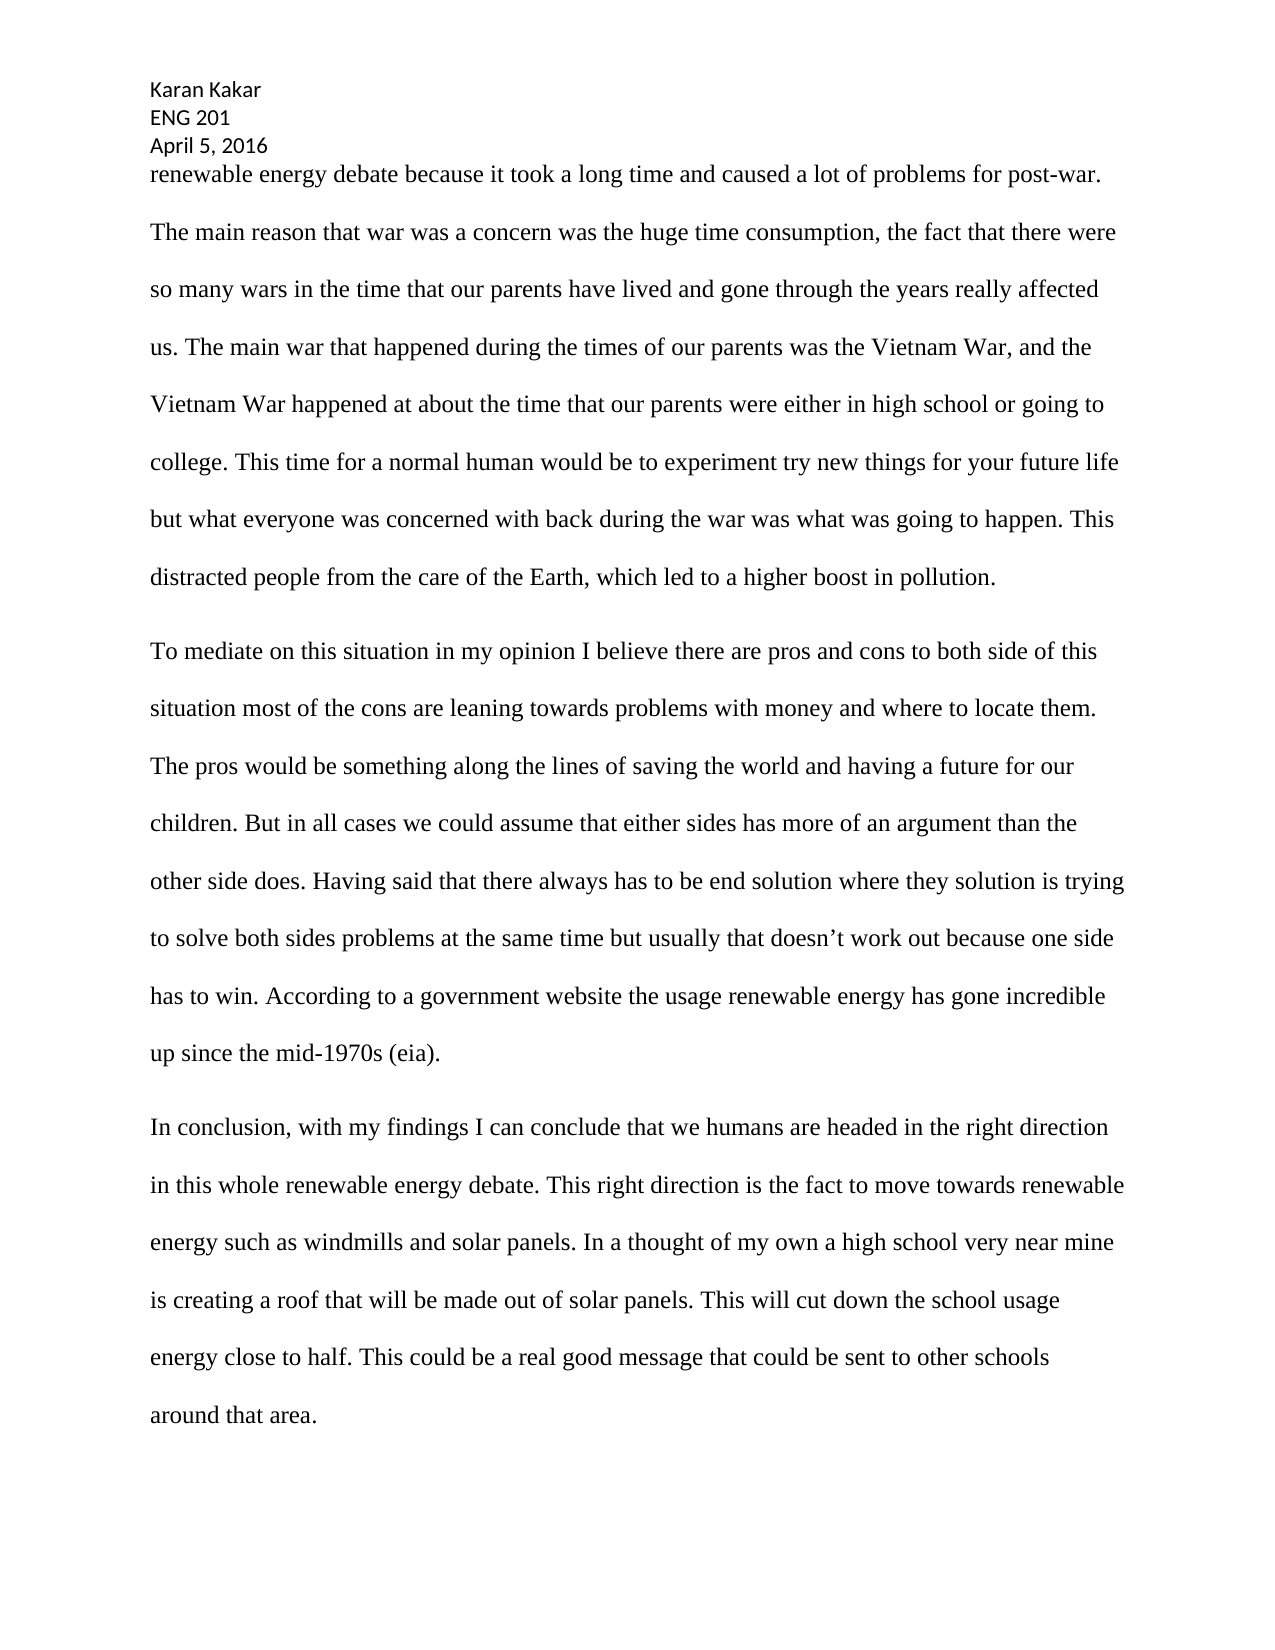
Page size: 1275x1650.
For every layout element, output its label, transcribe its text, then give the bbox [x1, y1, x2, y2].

text To mediate on this situation in my opinion I believe there are pros and cons to both side of this situation most of the cons are leaning towards problems with money and where to locate them. The pros would be something along the lines of saving the world and having a future for our children. But in all cases we could assume that either sides has more of an argument than the other side does. Having said that there always has to be end solution where they solution is trying to solve both sides problems at the same time but usually that doesn’t work out because one side has to win. According to a government website the usage renewable energy has gone incredible up since the mid-1970s (eia). [150, 636, 1125, 1067]
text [150, 159, 1125, 590]
text In conclusion, with my findings I can conclude that we humans are headed in the right direction in this whole renewable energy debate. This right direction is the fact to move towards renewable energy such as windmills and solar panels. In a thought of my own a high school very near mine is creating a roof that will be made out of solar panels. This will cut down the school usage energy close to half. This could be a real good message that could be sent to other schools around that area. [150, 1112, 1125, 1485]
